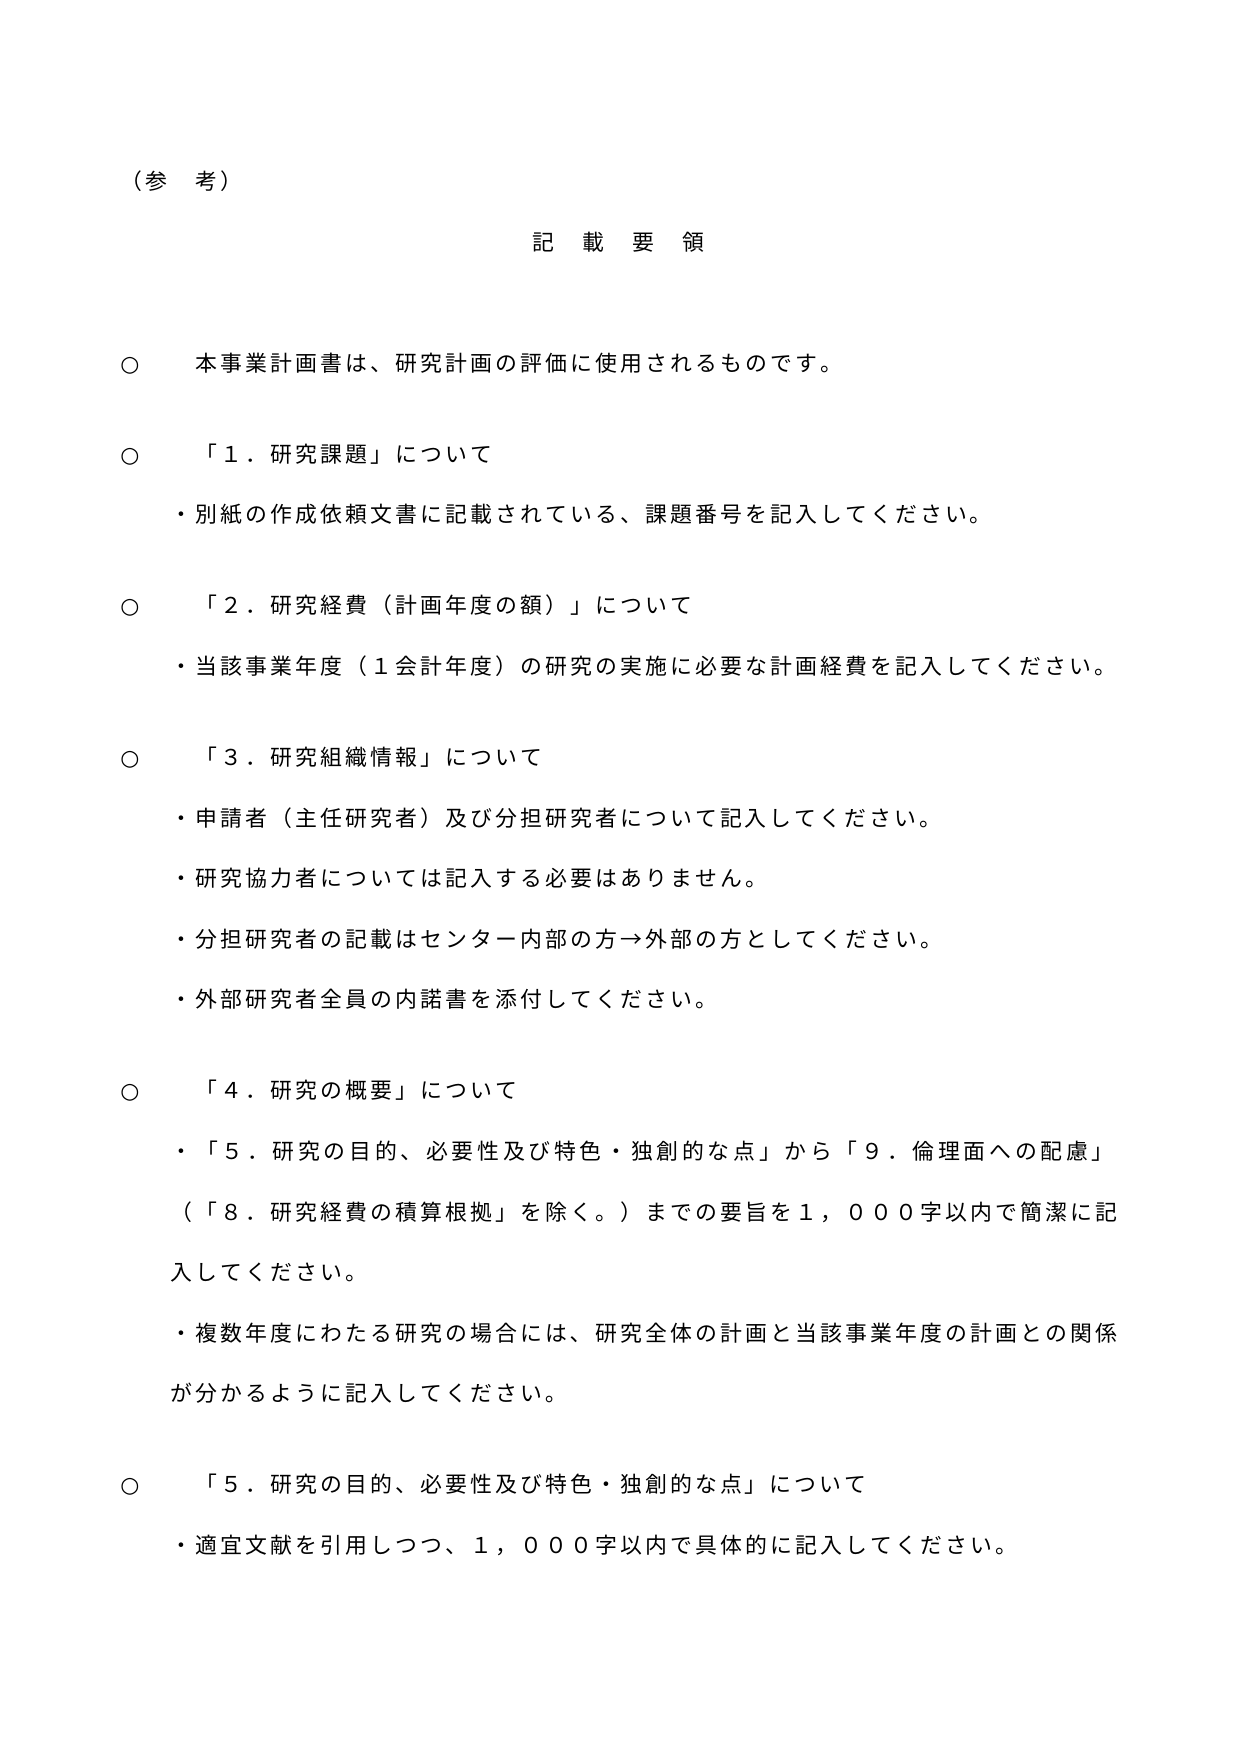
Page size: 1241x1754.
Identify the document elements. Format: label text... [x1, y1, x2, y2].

text ・外部研究者全員の内諾書を添付してください。 [145, 968, 1120, 1028]
text ・研究協力者については記入する必要はありません。 [145, 847, 1120, 907]
text ○ 本事業計画書は、研究計画の評価に使用されるものです。 [120, 331, 1120, 392]
text ○ 「２．研究経費（計画年度の額）」について [120, 574, 1120, 634]
text ・適宜文献を引用しつつ、１，０００字以内で具体的に記入してください。 [145, 1513, 1120, 1574]
text ・複数年度にわたる研究の場合には､研究全体の計画と当該事業年度の計画との関係が分かるように記入してください｡ [145, 1301, 1120, 1423]
text ・別紙の作成依頼文書に記載されている、課題番号を記入してください。 [145, 483, 1120, 543]
text ○ 「４．研究の概要」について [120, 1059, 1120, 1119]
text ○ 「３．研究組織情報」について [120, 725, 1120, 786]
text ・分担研究者の記載はセンター内部の方→外部の方としてください。 [145, 907, 1120, 968]
text （参 考） [120, 149, 1120, 210]
text ○ 「１．研究課題」について [120, 422, 1120, 483]
text 記 載 要 領 [120, 210, 1120, 271]
text ○ 「５．研究の目的、必要性及び特色・独創的な点」について [120, 1453, 1120, 1513]
text ・当該事業年度（１会計年度）の研究の実施に必要な計画経費を記入してください。 [145, 634, 1120, 695]
text ・「５．研究の目的、必要性及び特色・独創的な点」から「９．倫理面への配慮」（「８．研究経費の積算根拠」を除く。）までの要旨を１，０００字以内で簡潔に記入してください。 [145, 1119, 1120, 1301]
text ・申請者（主任研究者）及び分担研究者について記入してください。 [145, 786, 1120, 847]
